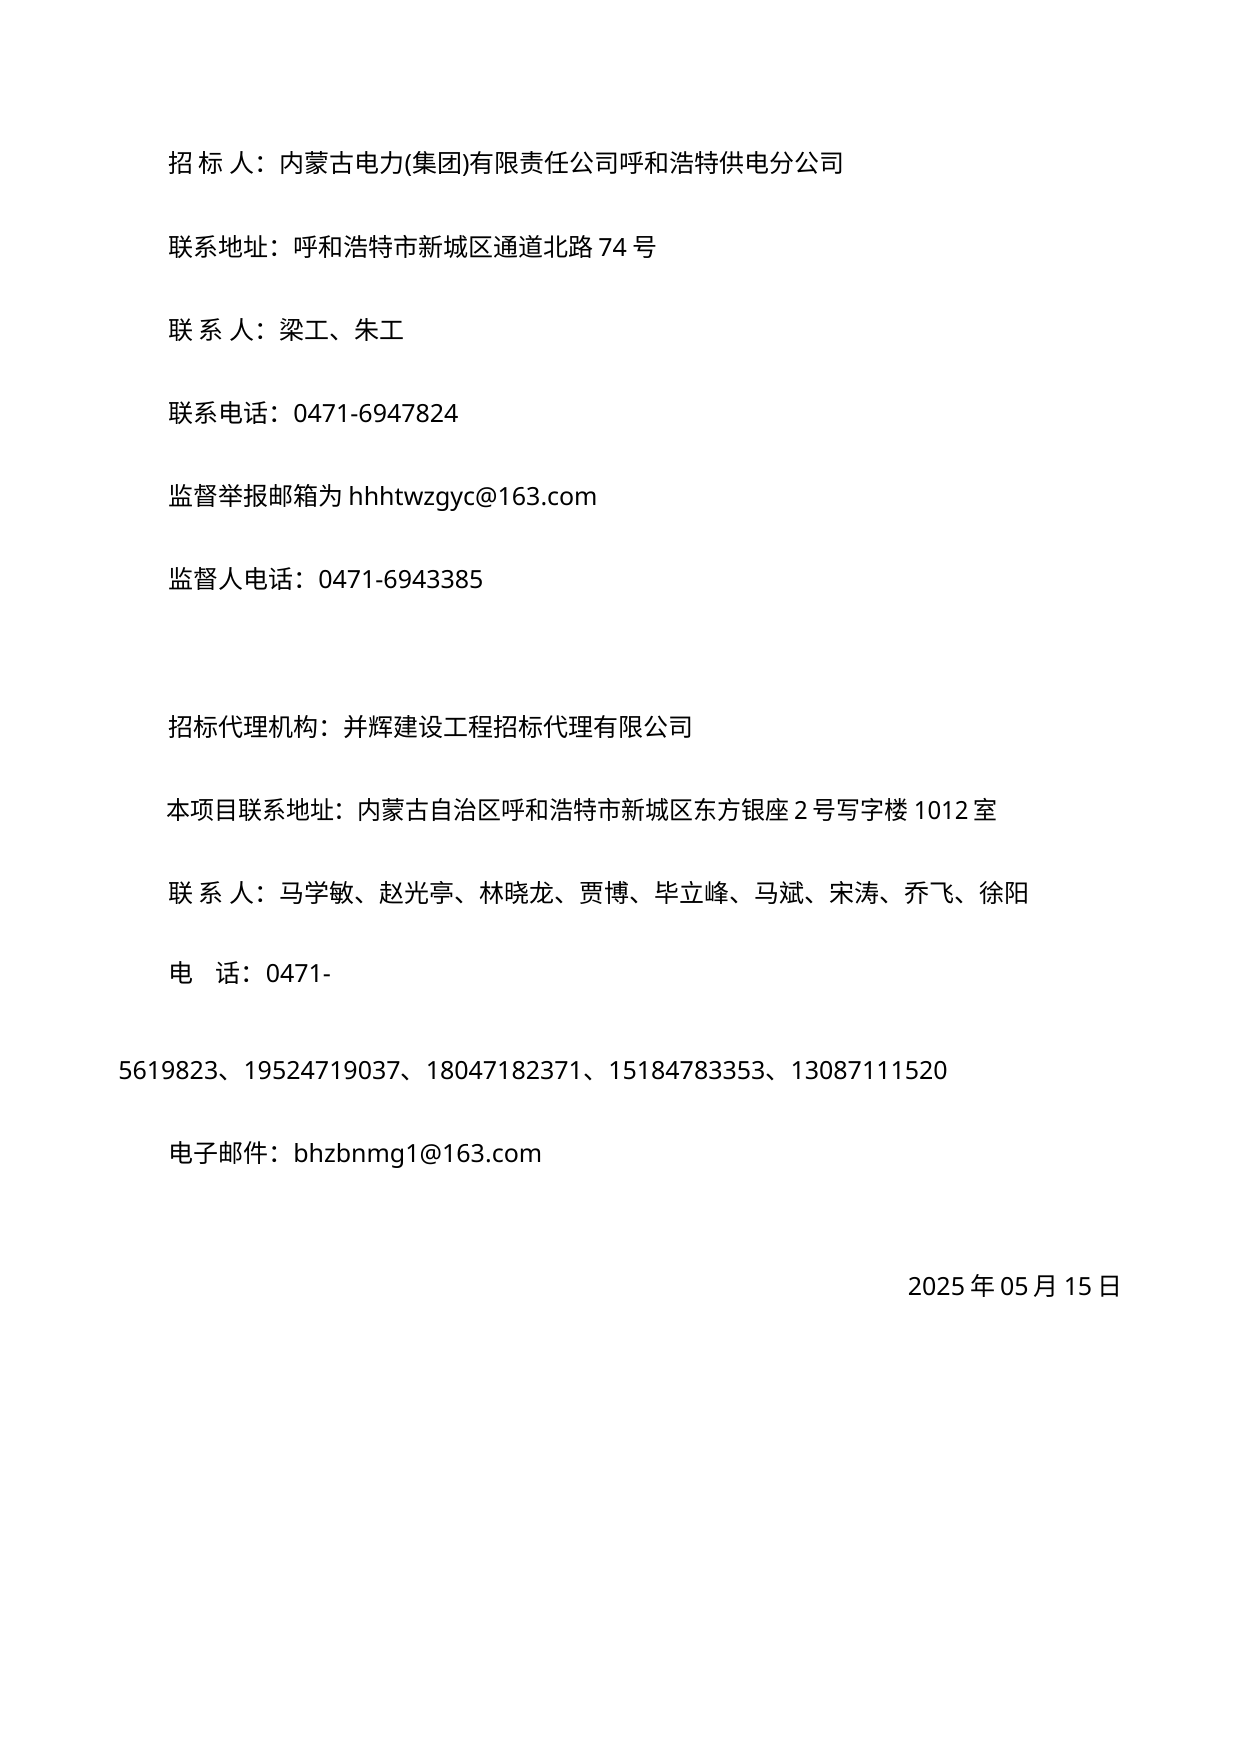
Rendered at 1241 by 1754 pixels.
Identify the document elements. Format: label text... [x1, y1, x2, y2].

text 本项目联系地址：内蒙古自治区呼和浩特市新城区东方银座2号写字楼1012室 [118, 776, 1122, 841]
text 联 系 人：梁工、朱工 [118, 296, 1122, 361]
text 招 标 人：内蒙古电力(集团)有限责任公司呼和浩特供电分公司 [118, 129, 1122, 194]
text 监督举报邮箱为hhhtwzgyc@163.com [118, 462, 1122, 527]
text 联系电话：0471-6947824 [118, 379, 1122, 444]
text 电子邮件：bhzbnmg1@163.com [118, 1119, 1122, 1184]
text 联 系 人：马学敏、赵光亭、林晓龙、贾博、毕立峰、马斌、宋涛、乔飞、徐阳 [118, 859, 1122, 924]
text 监督人电话：0471-6943385 [118, 545, 1122, 610]
text 2025年05月15日 [118, 1252, 1122, 1317]
text 电 话：0471-5619823、19524719037、18047182371、15184783353、13087111520 [118, 939, 1122, 1101]
text 招标代理机构：并辉建设工程招标代理有限公司 [118, 693, 1122, 758]
text 联系地址：呼和浩特市新城区通道北路74号 [118, 213, 1122, 278]
